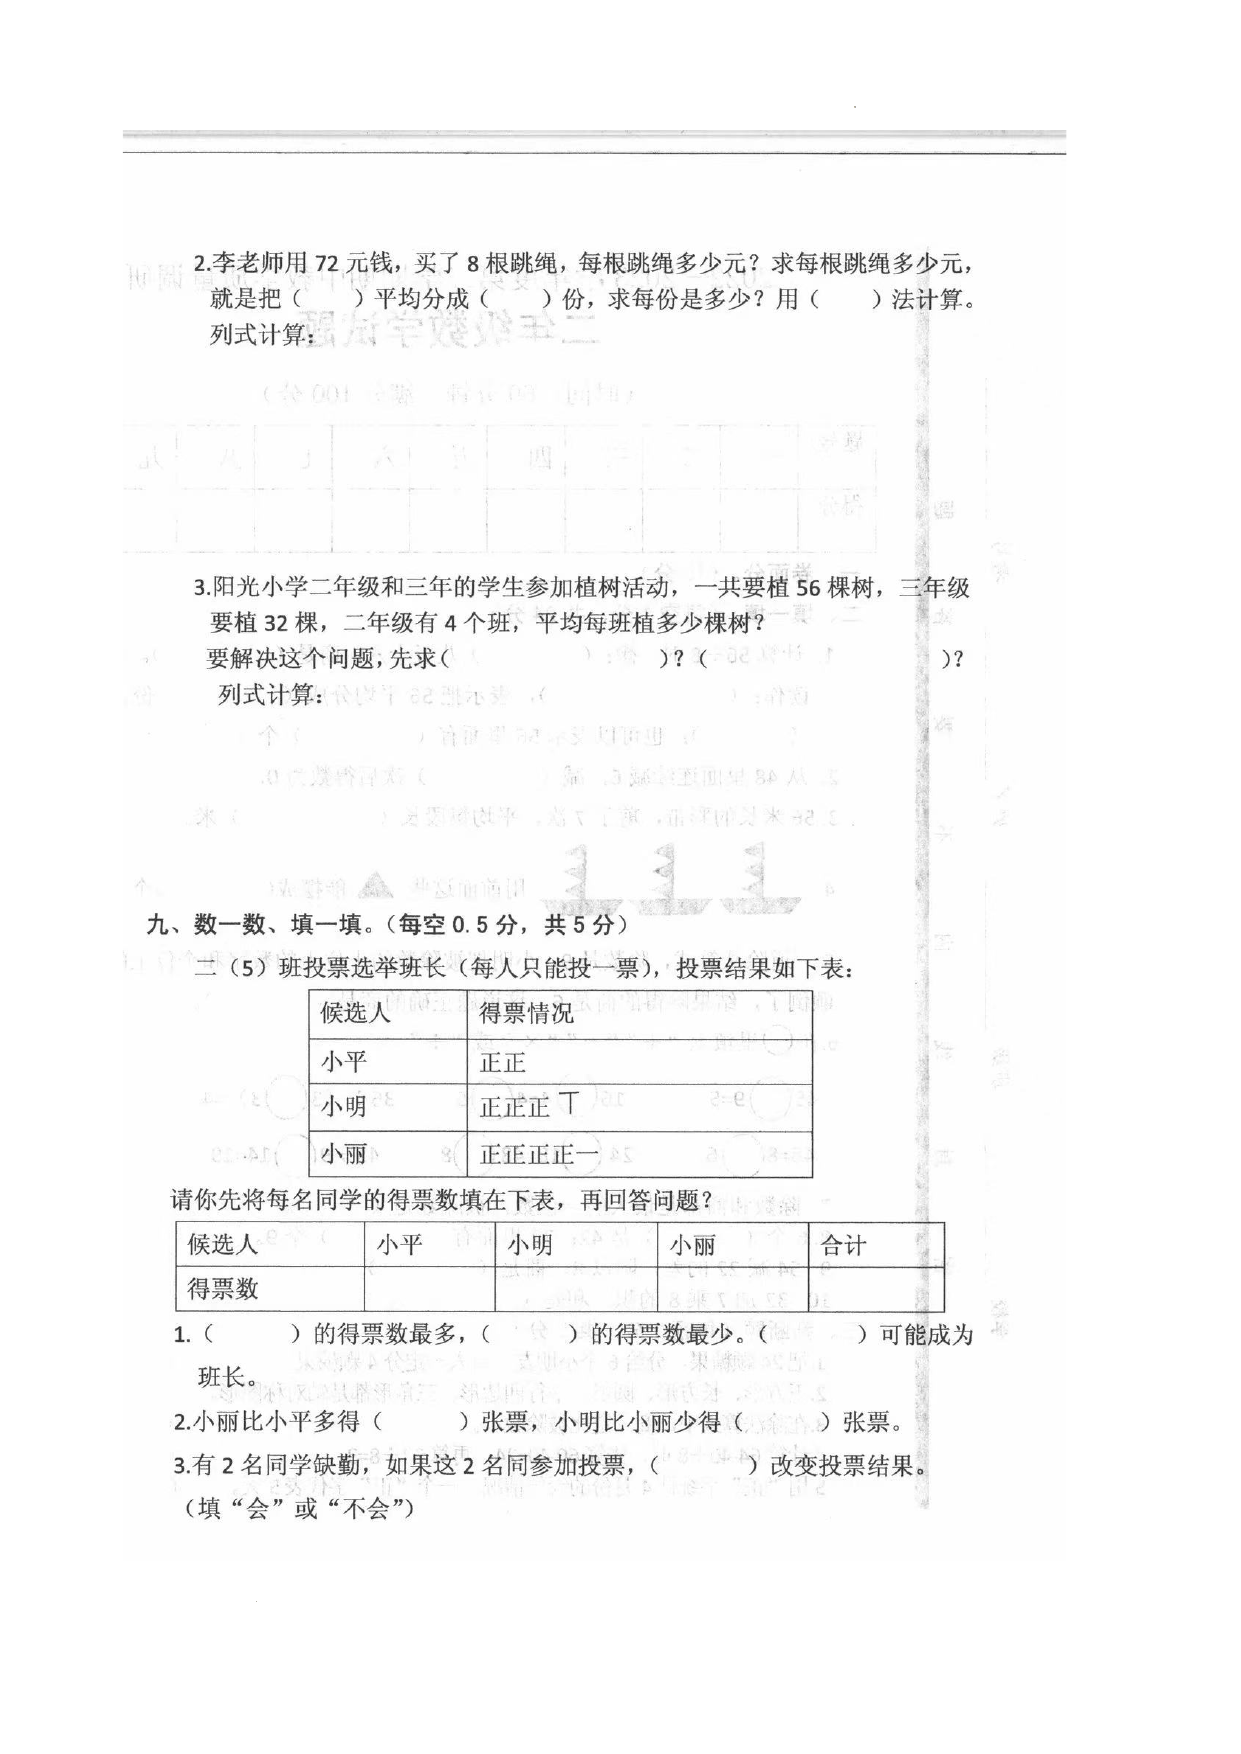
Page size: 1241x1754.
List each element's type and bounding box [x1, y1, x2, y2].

picture [122, 130, 1067, 1561]
